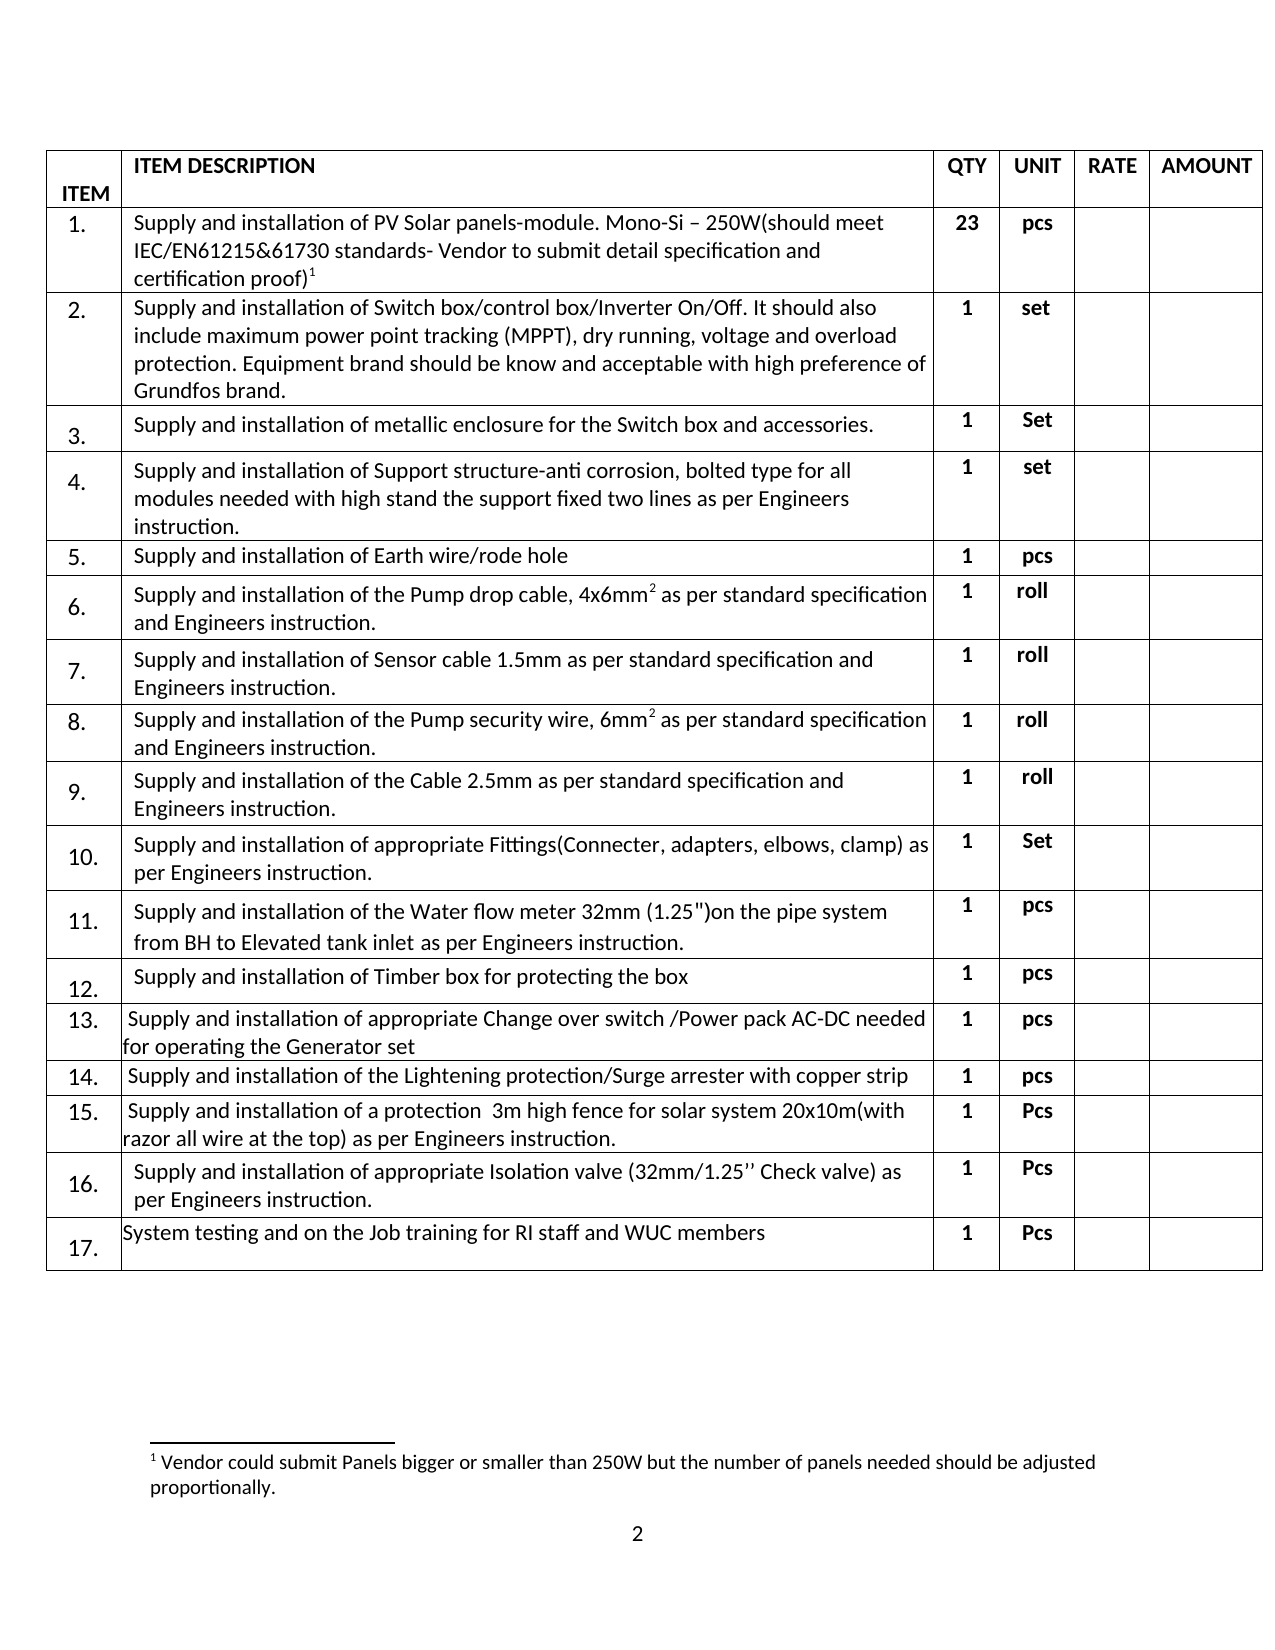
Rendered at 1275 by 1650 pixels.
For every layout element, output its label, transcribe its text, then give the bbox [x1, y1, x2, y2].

table_cell 1 [934, 1218, 999, 1270]
table_cell [1075, 208, 1149, 292]
table_cell [1150, 541, 1262, 575]
table_cell [1075, 891, 1149, 957]
table_cell [1075, 762, 1149, 825]
table_cell [1075, 1218, 1149, 1270]
table_cell 10. [47, 826, 121, 889]
table_cell Supply and installation of appropriate Change over switch /Power pack AC-DC needed for operating the Generator set [122, 1004, 933, 1060]
table_cell [1075, 293, 1149, 404]
table_cell [1150, 1061, 1262, 1095]
table_header QTY [934, 151, 999, 207]
table_cell 2. [47, 293, 121, 404]
table_cell roll [1000, 640, 1074, 704]
table_cell Pcs [1000, 1218, 1074, 1270]
table_cell [1075, 541, 1149, 575]
table_cell 3. [47, 406, 121, 451]
table_cell [1075, 640, 1149, 704]
table_cell [1075, 1061, 1149, 1095]
table_cell 1 [934, 1004, 999, 1060]
table_cell pcs [1000, 1061, 1074, 1095]
table_cell 1 [934, 576, 999, 639]
table_cell [1150, 640, 1262, 704]
table_cell pcs [1000, 1004, 1074, 1060]
table_cell [1150, 762, 1262, 825]
table_cell [1150, 293, 1262, 404]
table_cell Supply and installation of Timber box for protecting the box [122, 959, 933, 1003]
table_cell [1075, 705, 1149, 761]
table_cell [1075, 959, 1149, 1003]
table_cell 23 [934, 208, 999, 292]
table_cell set [1000, 293, 1074, 404]
table_cell [1150, 1153, 1262, 1217]
table_cell 1 [934, 705, 999, 761]
table_cell Supply and installation of Support structure-anti corrosion, bolted type for all modules needed with high stand the support fixed two lines as per Engineers instruction. [122, 452, 933, 540]
table_cell [1150, 1004, 1262, 1060]
table_cell roll [1000, 705, 1074, 761]
table_cell [1150, 705, 1262, 761]
table_cell [1075, 406, 1149, 451]
table_cell 1 [934, 891, 999, 957]
table_cell 1 [934, 1096, 999, 1152]
table_cell 12. [47, 959, 121, 1003]
table_cell [1150, 959, 1262, 1003]
table_cell Supply and installation of Sensor cable 1.5mm as per standard specification and Engineers instruction. [122, 640, 933, 704]
table_cell 1 [934, 1153, 999, 1217]
table_cell 13. [47, 1004, 121, 1060]
table_cell [1150, 1218, 1262, 1270]
table_cell Supply and installation of metallic enclosure for the Switch box and accessories. [122, 406, 933, 451]
table_cell Pcs [1000, 1096, 1074, 1152]
table_cell [1150, 576, 1262, 639]
table_cell 6. [47, 576, 121, 639]
table_cell 1 [934, 406, 999, 451]
table_cell 5. [47, 541, 121, 575]
table_cell 1 [934, 293, 999, 404]
table_cell [1075, 1004, 1149, 1060]
table_cell 17. [47, 1218, 121, 1270]
table_cell Pcs [1000, 1153, 1074, 1217]
table_cell Supply and installation of appropriate Fittings(Connecter, adapters, elbows, clamp) as per Engineers instruction. [122, 826, 933, 889]
table_cell [1150, 452, 1262, 540]
table_cell Supply and installation of the Water flow meter 32mm (1.25")on the pipe system from BH to Elevated tank inlet as per Engineers instruction. [122, 891, 933, 957]
table_cell pcs [1000, 891, 1074, 957]
table_cell Supply and installation of appropriate Isolation valve (32mm/1.25’’ Check valve) as per Engineers instruction. [122, 1153, 933, 1217]
table_cell [1150, 891, 1262, 957]
table_cell Supply and installation of PV Solar panels-module. Mono-Si – 250W(should meet IEC/EN61215&61730 standards- Vendor to submit detail specification and certification proof) [122, 208, 933, 292]
table_header ITEM DESCRIPTION [122, 151, 933, 207]
table_cell [1075, 576, 1149, 639]
table_header UNIT [1000, 151, 1074, 207]
table_cell set [1000, 452, 1074, 540]
table_cell 1 [934, 640, 999, 704]
table_cell 4. [47, 452, 121, 540]
table_cell roll [1000, 762, 1074, 825]
table_cell 7. [47, 640, 121, 704]
table_cell System testing and on the Job training for RI staff and WUC members [122, 1218, 933, 1270]
table_cell Set [1000, 826, 1074, 889]
table_header ITEM [47, 151, 121, 207]
table_cell 1 [934, 762, 999, 825]
table_cell pcs [1000, 959, 1074, 1003]
table_cell roll [1000, 576, 1074, 639]
table_cell 1 [934, 1061, 999, 1095]
table_cell Supply and installation of Earth wire/rode hole [122, 541, 933, 575]
table_cell [1150, 208, 1262, 292]
table_cell Set [1000, 406, 1074, 451]
table_cell 1 [934, 826, 999, 889]
table_cell 9. [47, 762, 121, 825]
table_cell Supply and installation of the Pump drop cable, 4x6mm2 as per standard specification and Engineers instruction. [122, 576, 933, 639]
table_cell 1 [934, 452, 999, 540]
table_cell 1. [47, 208, 121, 292]
table_cell pcs [1000, 541, 1074, 575]
table_cell Supply and installation of the Pump security wire, 6mm2 as per standard specification and Engineers instruction. [122, 705, 933, 761]
table_cell Supply and installation of the Lightening protection/Surge arrester with copper strip [122, 1061, 933, 1095]
table_cell 1 [934, 541, 999, 575]
table_cell [1075, 1153, 1149, 1217]
table_cell [1150, 826, 1262, 889]
table_cell 14. [47, 1061, 121, 1095]
table_cell 8. [47, 705, 121, 761]
table_cell 16. [47, 1153, 121, 1217]
table_cell Supply and installation of the Cable 2.5mm as per standard specification and Engineers instruction. [122, 762, 933, 825]
table_header AMOUNT [1150, 151, 1262, 207]
table_cell [1075, 452, 1149, 540]
table_cell [1075, 1096, 1149, 1152]
table_cell 15. [47, 1096, 121, 1152]
table_header RATE [1075, 151, 1149, 207]
table_cell [1150, 406, 1262, 451]
table_cell Supply and installation of Switch box/control box/Inverter On/Off. It should also include maximum power point tracking (MPPT), dry running, voltage and overload protection. Equipment brand should be know and acceptable with high preference of Grundfos brand. [122, 293, 933, 404]
table_cell [1075, 826, 1149, 889]
table_cell 1 [934, 959, 999, 1003]
table_cell pcs [1000, 208, 1074, 292]
table_cell 11. [47, 891, 121, 957]
table_cell Supply and installation of a protection 3m high fence for solar system 20x10m(with razor all wire at the top) as per Engineers instruction. [122, 1096, 933, 1152]
table_cell [1150, 1096, 1262, 1152]
